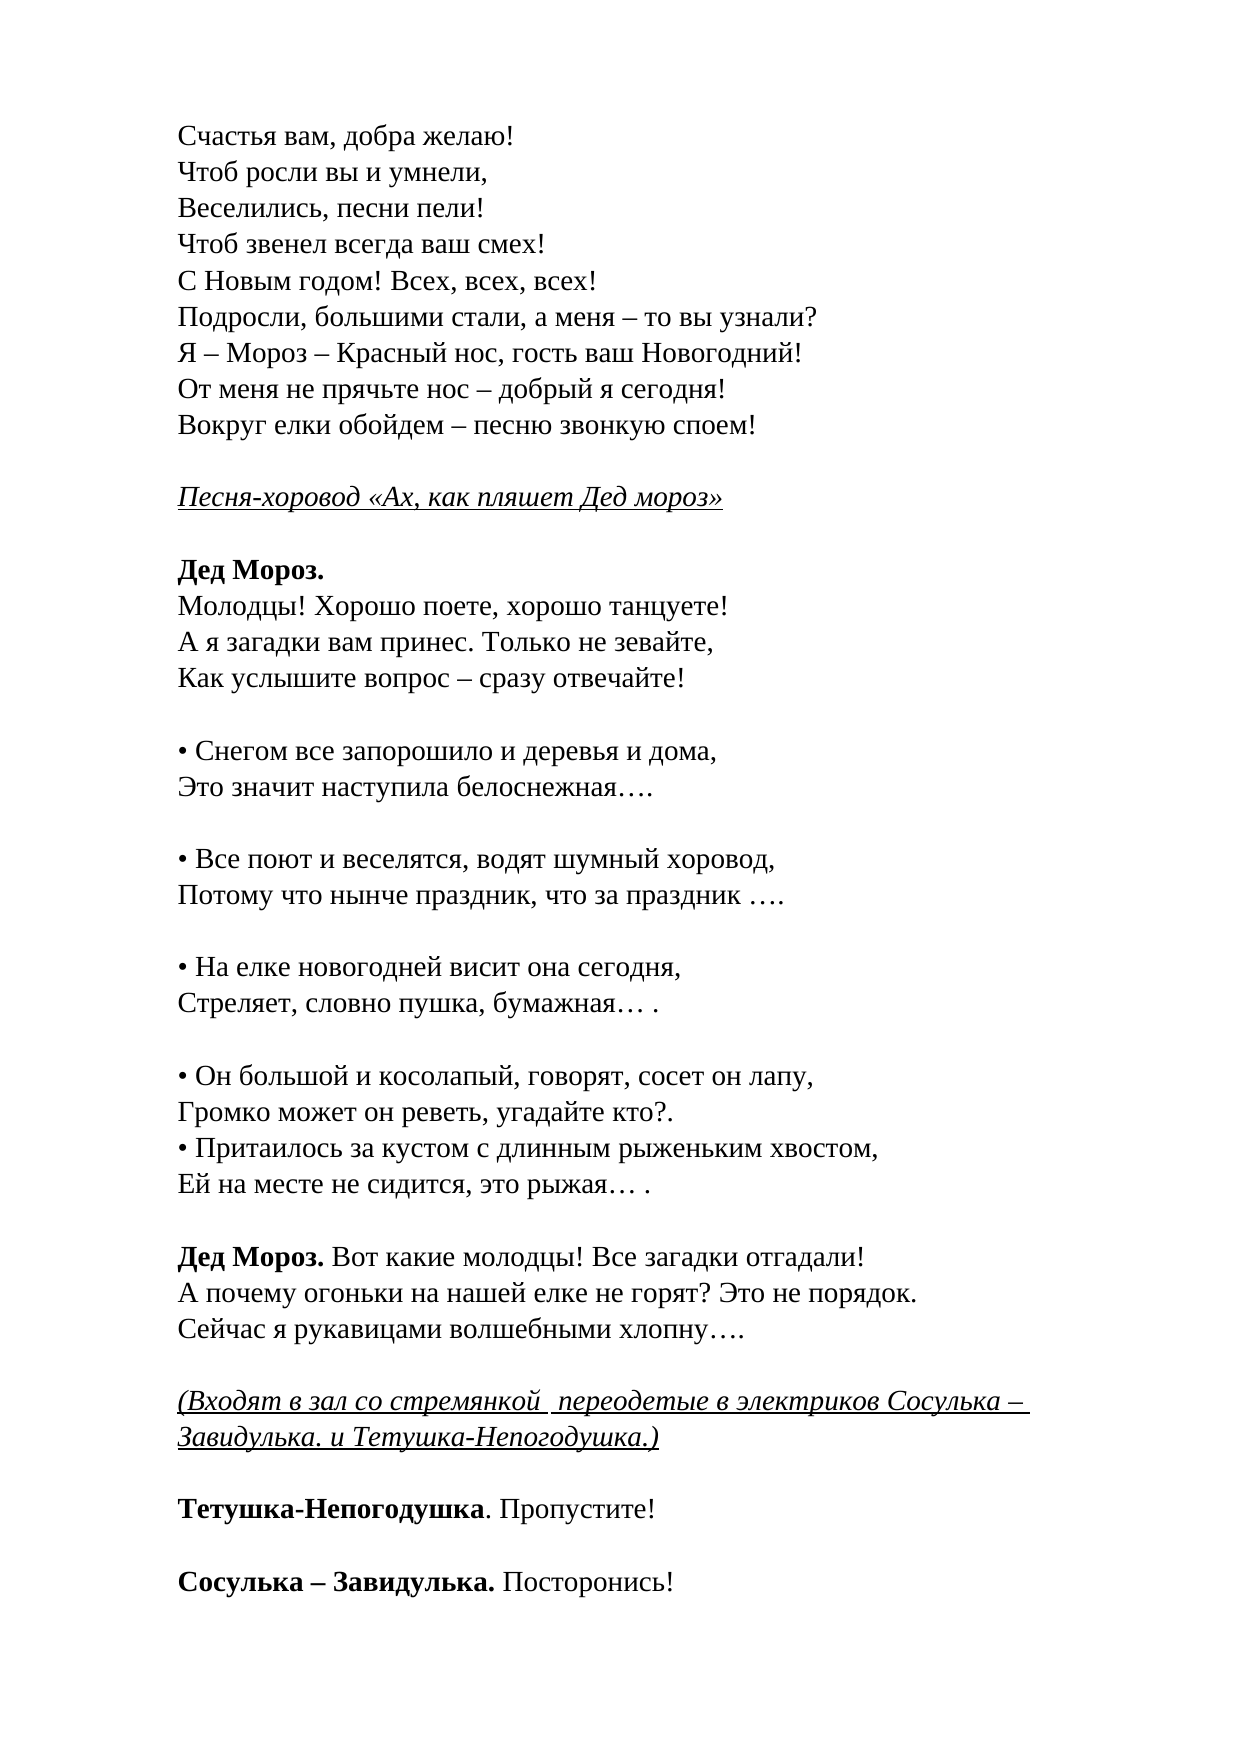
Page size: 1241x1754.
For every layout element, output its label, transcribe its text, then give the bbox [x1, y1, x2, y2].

text Вокруг елки обойдем – песню звонкую споем! [177, 407, 1152, 441]
text Я – Мороз – Красный нос, гость ваш Новогодний! [177, 335, 1152, 368]
text С Новым годом! Всех, всех, всех! [177, 263, 1152, 296]
text Стреляет, словно пушка, бумажная… . [177, 986, 1152, 1019]
text • Все поют и веселятся, водят шумный хоровод, [177, 841, 1152, 874]
text Сейчас я рукавицами волшебными хлопну…. [177, 1311, 1152, 1344]
text А почему огоньки на нашей елке не горят? Это не порядок. [177, 1275, 1152, 1308]
text • На елке новогодней висит она сегодня, [177, 949, 1152, 983]
text От меня не прячьте нос – добрый я сегодня! [177, 371, 1152, 405]
text Тетушка-Непогодушка. Пропустите! [177, 1492, 1152, 1525]
text • Он большой и косолапый, говорят, сосет он лапу, [177, 1058, 1152, 1091]
text Дед Мороз. Вот какие молодцы! Все загадки отгадали! [177, 1239, 1152, 1272]
text Это значит наступила белоснежная…. [177, 769, 1152, 802]
text Громко может он реветь, угадайте кто?. [177, 1094, 1152, 1128]
text (Входят в зал со стремянкой переодетые в электриков Сосулька – Завидулька. и Тетушка-Непогодушка.) [177, 1383, 1152, 1453]
text Как услышите вопрос – сразу отвечайте! [177, 660, 1152, 694]
text Песня-хоровод «Ах, как пляшет Дед мороз» [177, 479, 1152, 513]
text Дед Мороз. [177, 552, 1152, 585]
text Сосулька – Завидулька. Посторонись! [177, 1564, 1152, 1597]
text Чтоб звенел всегда ваш смех! [177, 227, 1152, 260]
text А я загадки вам принес. Только не зевайте, [177, 624, 1152, 658]
text Чтоб росли вы и умнели, [177, 154, 1152, 188]
text Потому что нынче праздник, что за праздник …. [177, 877, 1152, 911]
text Ей на месте не сидится, это рыжая… . [177, 1166, 1152, 1200]
text Счастья вам, добра желаю! [177, 118, 1152, 152]
text • Притаилось за кустом с длинным рыженьким хвостом, [177, 1130, 1152, 1164]
text • Снегом все запорошило и деревья и дома, [177, 733, 1152, 766]
text Молодцы! Хорошо поете, хорошо танцуете! [177, 588, 1152, 622]
text Подросли, большими стали, а меня – то вы узнали? [177, 299, 1152, 332]
text Веселились, песни пели! [177, 190, 1152, 224]
